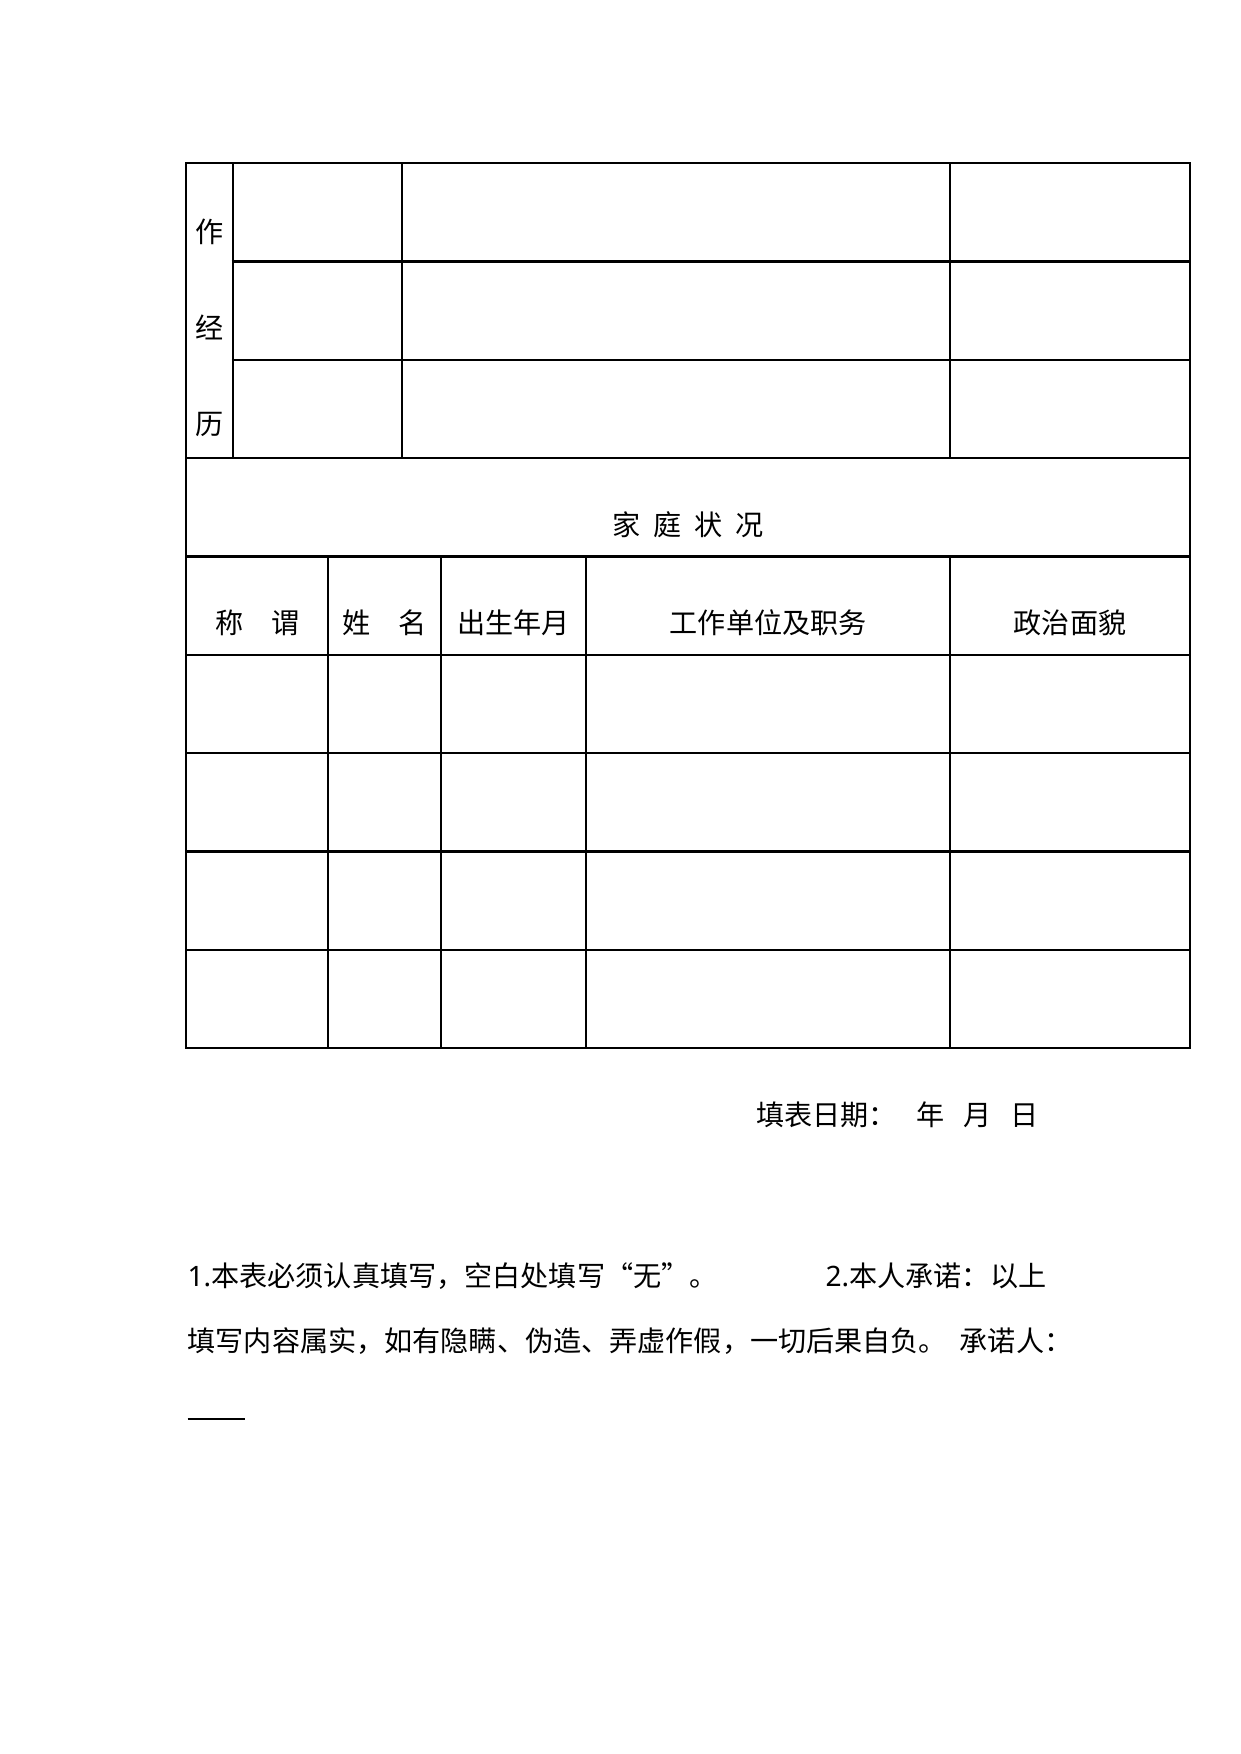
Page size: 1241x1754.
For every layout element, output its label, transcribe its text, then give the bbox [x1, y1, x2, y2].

table_cell [329, 754, 440, 850]
table_cell [234, 263, 401, 359]
table_cell [329, 853, 440, 949]
table_cell [403, 263, 949, 359]
table_cell [403, 361, 949, 457]
table_cell [442, 853, 585, 949]
table_cell 工作 经 历 [187, 164, 232, 457]
text 1.本表必须认真填写，空白处填写“无”。 2.本人承诺：以上填写内容属实，如有隐瞒、伪造、弄虚作假，一切后果自负。 承诺人： [187, 1242, 1053, 1437]
table_cell [951, 361, 1189, 457]
table_cell [587, 656, 949, 752]
table_cell [951, 656, 1189, 752]
table_cell [442, 951, 585, 1047]
table_cell [329, 951, 440, 1047]
table_cell [587, 951, 949, 1047]
table_cell [442, 656, 585, 752]
table_cell [587, 853, 949, 949]
table_cell [403, 164, 949, 260]
table_cell [587, 754, 949, 850]
table_cell [951, 263, 1189, 359]
table_cell [234, 361, 401, 457]
table_cell 出生年月 [442, 558, 585, 654]
table_cell 家 庭 状 况 [187, 459, 1189, 555]
table_cell [951, 951, 1189, 1047]
table_cell 政治面貌 [951, 558, 1189, 654]
table_cell [951, 164, 1189, 260]
text 填表日期： 年 月 日 [187, 1080, 1053, 1210]
table_cell [187, 656, 327, 752]
table_cell 称 谓 [187, 558, 327, 654]
table_cell [442, 754, 585, 850]
table_cell [951, 754, 1189, 850]
table_cell [187, 951, 327, 1047]
table_cell [234, 164, 401, 260]
table_cell [329, 656, 440, 752]
table_cell 工作单位及职务 [587, 558, 949, 654]
table_cell 姓 名 [329, 558, 440, 654]
table_cell [187, 754, 327, 850]
table_cell [951, 853, 1189, 949]
table_cell [187, 853, 327, 949]
